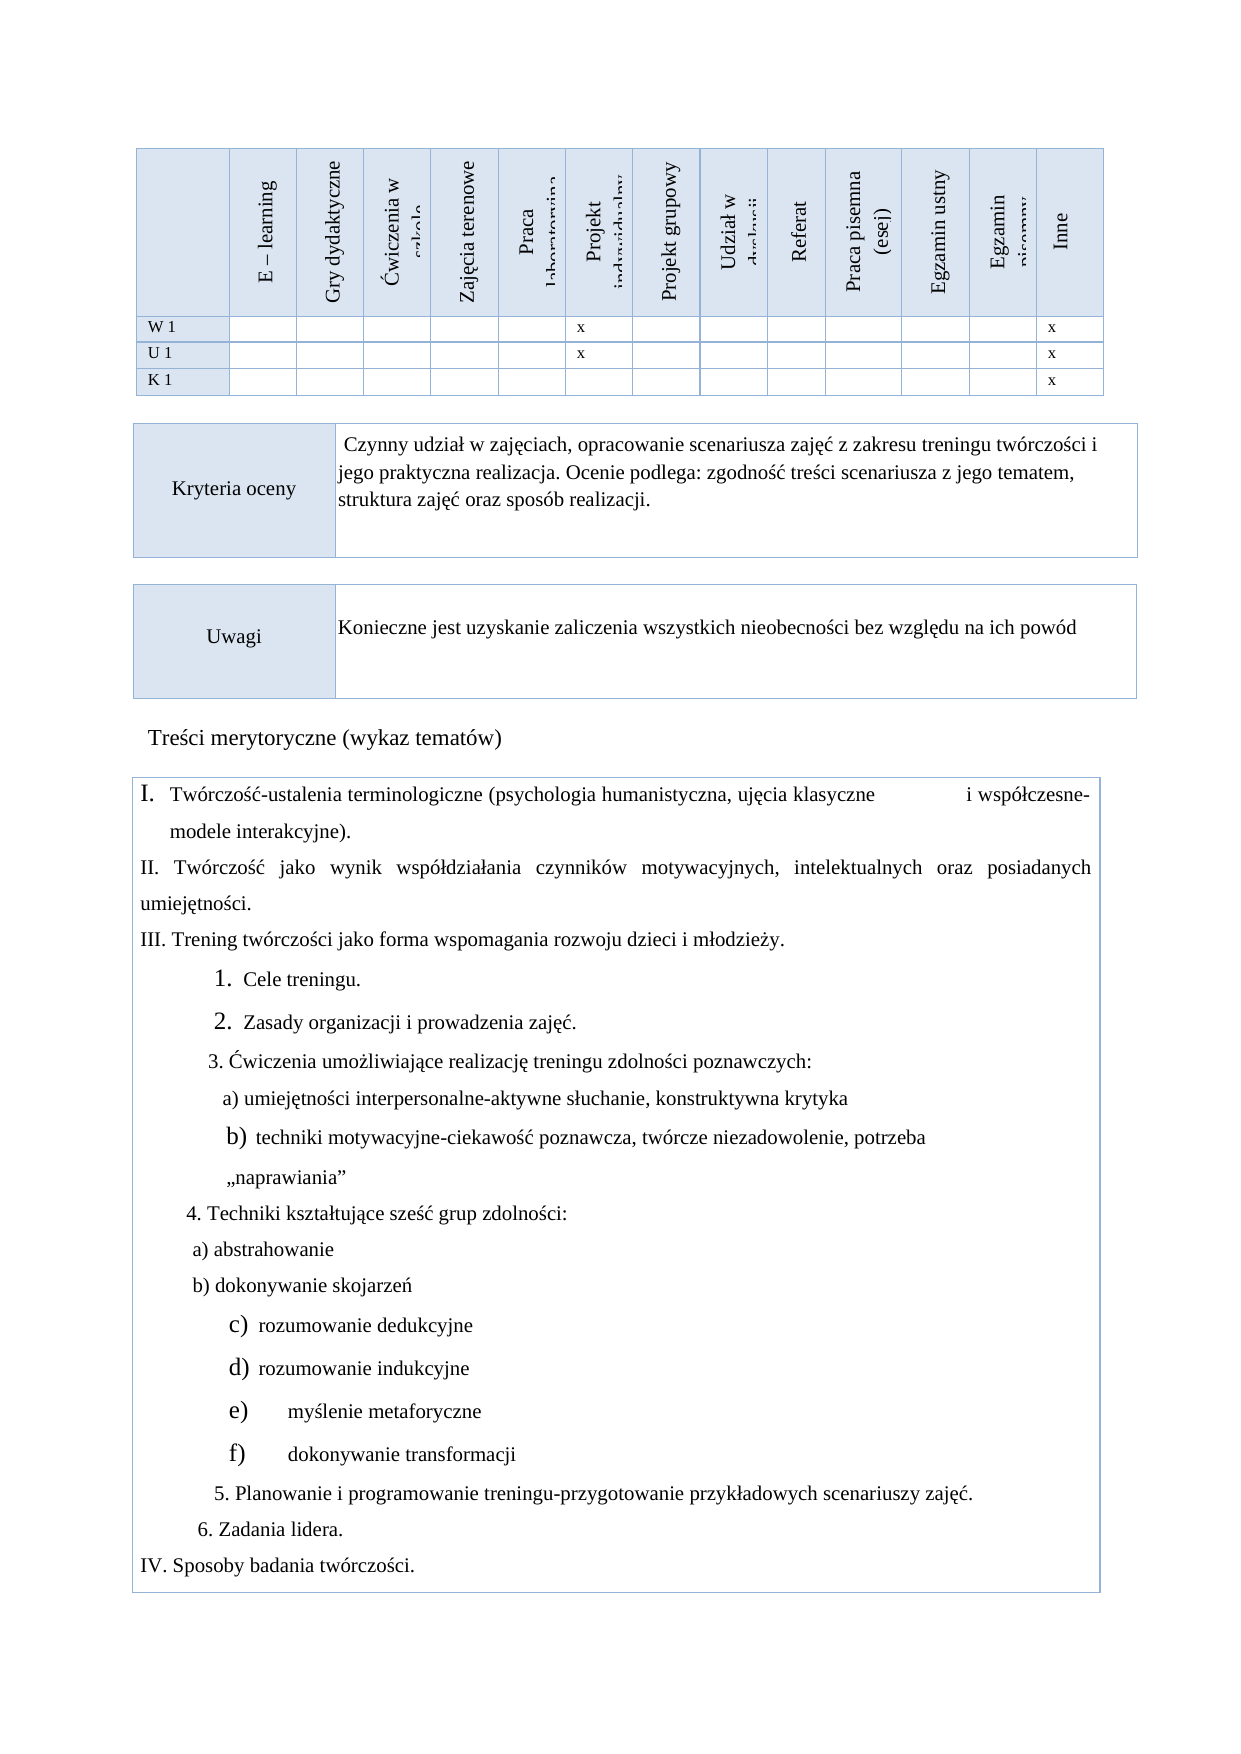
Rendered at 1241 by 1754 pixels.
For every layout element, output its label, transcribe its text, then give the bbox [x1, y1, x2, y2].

table_cell [970, 369, 1036, 395]
table_cell [701, 369, 767, 395]
table_cell [826, 369, 901, 395]
text Treści merytoryczne (wykaz tematów) [148, 724, 1093, 751]
table_cell [499, 343, 565, 368]
table_header Czynny udział w zajęciach, opracowanie scenariusza zajęć z zakresu treningu twórczości i jego praktyczna realizacja. Ocenie podlega: zgodność treści scenariusza z jego tematem, struktura zajęć oraz sposób realizacji. [336, 424, 1137, 557]
table_header E – learning [230, 149, 296, 316]
table_cell [768, 343, 825, 368]
table_header Udział w dyskusji [701, 149, 767, 316]
table_cell W 1 [137, 317, 229, 341]
table_header Gry dydaktyczne [297, 149, 363, 316]
table_header Egzamin pisemny [970, 149, 1036, 316]
table_cell K 1 [137, 369, 229, 395]
table_cell [364, 343, 430, 368]
table_cell [902, 369, 969, 395]
table_cell x [1037, 343, 1103, 368]
table_cell [297, 317, 363, 341]
table_header Referat [768, 149, 825, 316]
table_cell [297, 369, 363, 395]
table_cell [970, 343, 1036, 368]
table_header Projekt indywidualny [566, 149, 632, 316]
table_cell [297, 343, 363, 368]
table_cell [701, 343, 767, 368]
table_cell [230, 317, 296, 341]
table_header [133, 778, 1099, 1592]
table_cell x [1037, 317, 1103, 341]
table_cell [902, 343, 969, 368]
table_header Kryteria oceny [134, 424, 335, 557]
table_header Ćwiczenia w szkole [364, 149, 430, 316]
table_cell [431, 343, 498, 368]
table_header Zajęcia terenowe [431, 149, 498, 316]
table_cell [970, 317, 1036, 341]
table_cell [431, 369, 498, 395]
table_cell [902, 317, 969, 341]
table_cell U 1 [137, 343, 229, 368]
table_header Inne [1037, 149, 1103, 316]
table_cell [230, 343, 296, 368]
table_cell [633, 343, 699, 368]
table_cell [701, 317, 767, 341]
table_header Egzamin ustny [902, 149, 969, 316]
table_header Projekt grupowy [633, 149, 699, 316]
table_cell [768, 317, 825, 341]
table_header Praca pisemna (esej) [826, 149, 901, 316]
table_cell [633, 369, 699, 395]
table_cell x [1037, 369, 1103, 395]
table_cell [566, 369, 632, 395]
table_cell x [566, 343, 632, 368]
table_cell x [566, 317, 632, 341]
table_cell [826, 343, 901, 368]
table_cell [431, 317, 498, 341]
table_cell [499, 317, 565, 341]
table_header Konieczne jest uzyskanie zaliczenia wszystkich nieobecności bez względu na ich powód [336, 585, 1136, 698]
table_header Praca laboratoryjna [499, 149, 565, 316]
table_header [137, 149, 229, 316]
table_cell [499, 369, 565, 395]
table_cell [768, 369, 825, 395]
table_cell [364, 369, 430, 395]
table_cell [633, 317, 699, 341]
table_header Uwagi [134, 585, 335, 698]
table_cell [364, 317, 430, 341]
table_cell [826, 317, 901, 341]
table_cell [230, 369, 296, 395]
